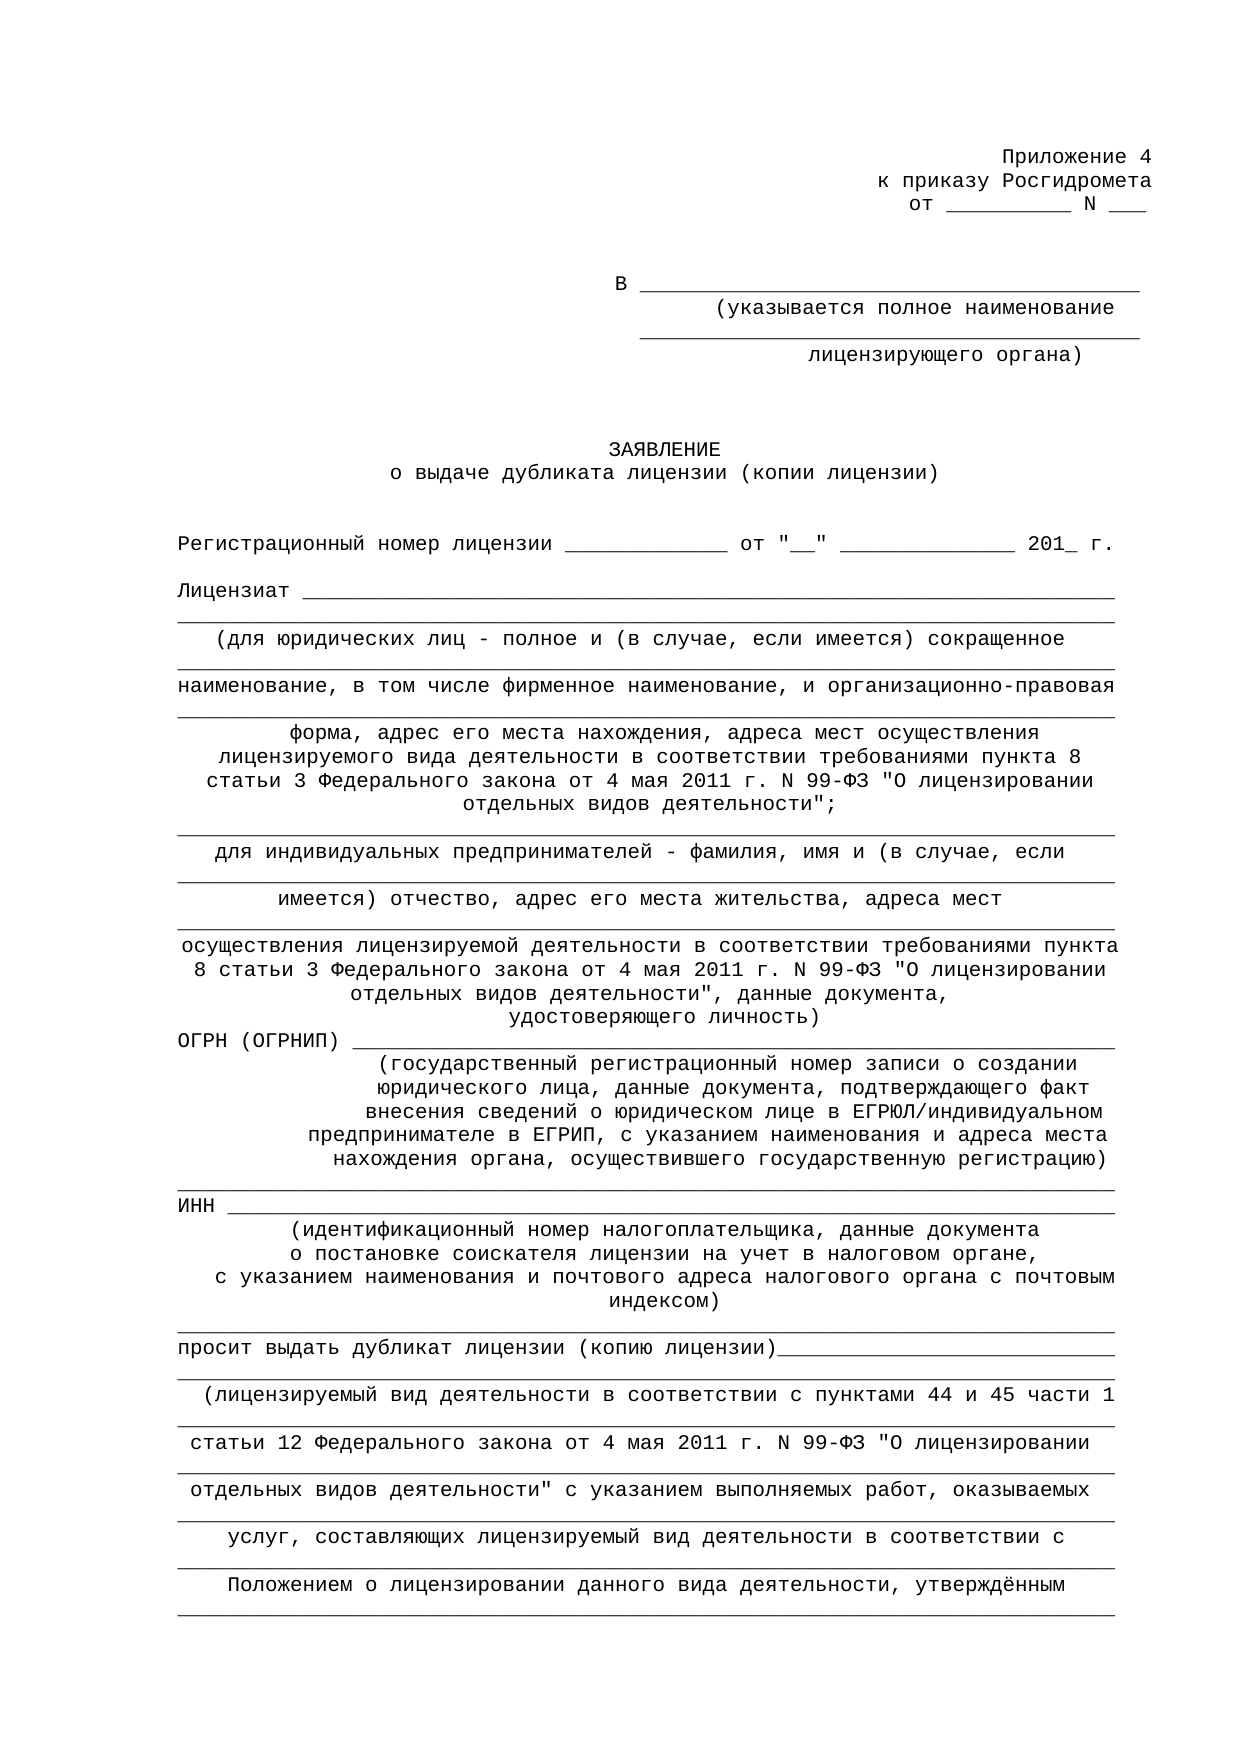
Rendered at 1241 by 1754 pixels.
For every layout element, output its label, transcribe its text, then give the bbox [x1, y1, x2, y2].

text внесения сведений о юридическом лице в ЕГРЮЛ/индивидуальном [177, 1101, 1152, 1124]
text статьи 12 Федерального закона от 4 мая 2011 г. N 99-ФЗ "О лицензировании [177, 1432, 1152, 1455]
text форма, адрес его места нахождения, адреса мест осуществления [177, 722, 1152, 746]
text ___________________________________________________________________________ [177, 1313, 1152, 1337]
text предпринимателе в ЕГРИП, с указанием наименования и адреса места [177, 1124, 1107, 1148]
text с указанием наименования и почтового адреса налогового органа с почтовым индексом) [177, 1266, 1152, 1313]
text услуг, составляющих лицензируемый вид деятельности в соответствии с [177, 1526, 1152, 1550]
text Регистрационный номер лицензии _____________ от "__" ______________ 201_ г. [177, 533, 1152, 557]
text ___________________________________________________________________________ [177, 1503, 1152, 1526]
text о постановке соискателя лицензии на учет в налоговом органе, [177, 1243, 1152, 1266]
text лицензирующего органа) [177, 344, 1152, 368]
text ___________________________________________________________________________ [177, 1361, 1152, 1384]
text ________________________________________ [177, 320, 1152, 344]
text о выдаче дубликата лицензии (копии лицензии) [177, 462, 1152, 486]
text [177, 1597, 1152, 1621]
text (идентификационный номер налогоплательщика, данные документа [177, 1219, 1152, 1243]
text Положением о лицензировании данного вида деятельности, утверждённым [177, 1574, 1152, 1597]
text ОГРН (ОГРНИП) _____________________________________________________________ [177, 1030, 1152, 1053]
text ___________________________________________________________________________ [177, 1408, 1152, 1432]
text ___________________________________________________________________________ [177, 651, 1152, 675]
text имеется) отчество, адрес его места жительства, адреса мест [177, 888, 1152, 912]
text юридического лица, данные документа, подтверждающего факт [177, 1077, 1152, 1101]
text ___________________________________________________________________________ [177, 864, 1152, 888]
text удостоверяющего личность) [177, 1006, 1152, 1030]
text ___________________________________________________________________________ [177, 817, 1152, 841]
text ___________________________________________________________________________ [177, 699, 1152, 722]
text ___________________________________________________________________________ [177, 604, 1152, 628]
text (государственный регистрационный номер записи о создании [177, 1053, 1152, 1077]
text отдельных видов деятельности" с указанием выполняемых работ, оказываемых [177, 1479, 1152, 1503]
text Лицензиат _________________________________________________________________ [177, 581, 1152, 604]
text ___________________________________________________________________________ [177, 912, 1152, 935]
text к приказу Росгидромета [177, 170, 1152, 193]
text (лицензируемый вид деятельности в соответствии с пунктами 44 и 45 части 1 [177, 1384, 1152, 1408]
text (для юридических лиц - полное и (в случае, если имеется) сокращенное [177, 628, 1152, 651]
text наименование, в том числе фирменное наименование, и организационно-правовая [177, 675, 1152, 699]
text от __________ N ___ [177, 193, 1152, 217]
text Приложение 4 [177, 146, 1152, 170]
text ИНН _______________________________________________________________________ [177, 1195, 1152, 1219]
text для индивидуальных предпринимателей - фамилия, имя и (в случае, если [177, 841, 1152, 864]
text (указывается полное наименование [177, 297, 1152, 320]
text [177, 1550, 1152, 1574]
text лицензируемого вида деятельности в соответствии требованиями пункта 8 статьи 3 Федерального закона от 4 мая 2011 г. N 99-ФЗ "О лицензировании отдельных видов деятельности"; [177, 746, 1122, 817]
text просит выдать дубликат лицензии (копию лицензии)___________________________ [177, 1337, 1152, 1361]
text ___________________________________________________________________________ [177, 1455, 1152, 1479]
text ЗАЯВЛЕНИЕ [177, 439, 1152, 462]
text нахождения органа, осуществившего государственную регистрацию) [177, 1148, 1107, 1172]
text В ________________________________________ [177, 273, 1152, 297]
text осуществления лицензируемой деятельности в соответствии требованиями пункта 8 статьи 3 Федерального закона от 4 мая 2011 г. N 99-ФЗ "О лицензировании отдельных видов деятельности", данные документа, [177, 935, 1122, 1006]
text ___________________________________________________________________________ [177, 1172, 1152, 1195]
